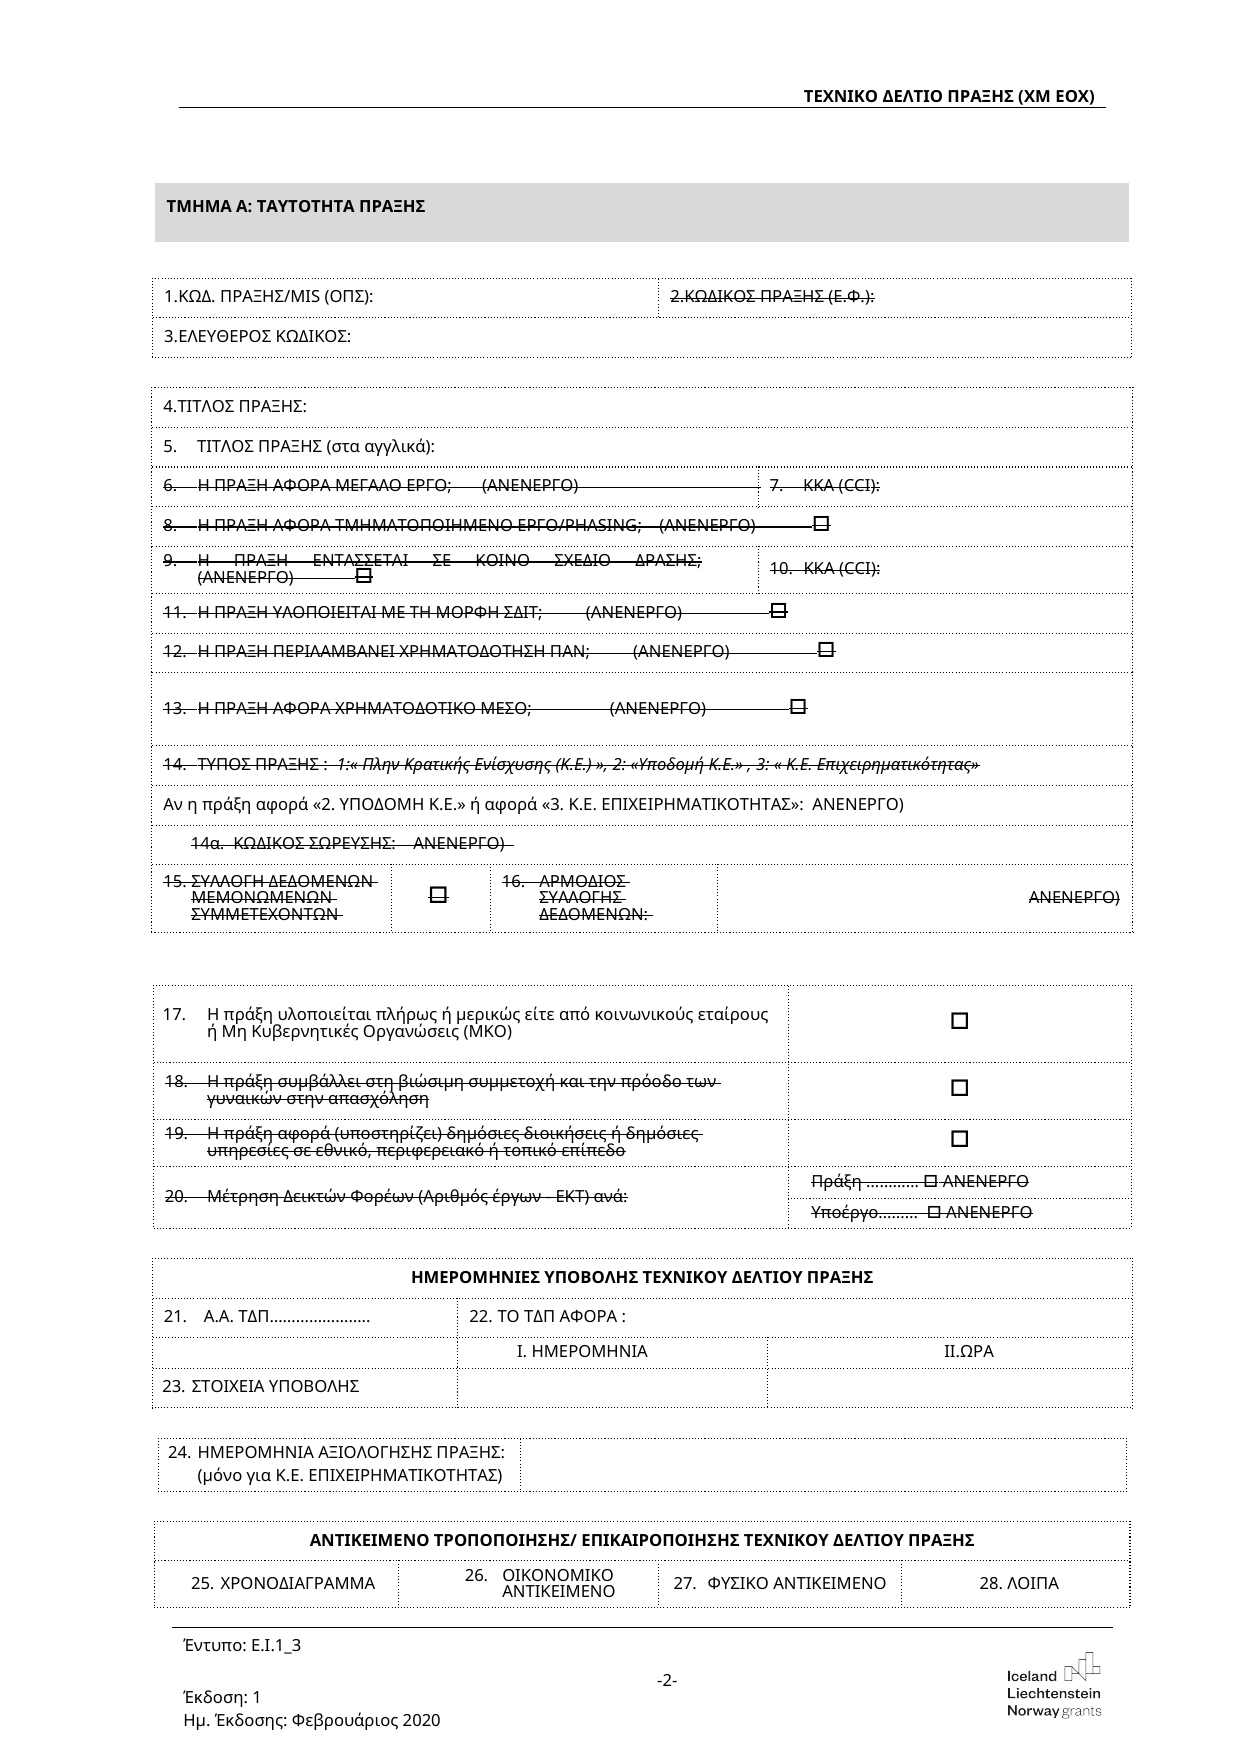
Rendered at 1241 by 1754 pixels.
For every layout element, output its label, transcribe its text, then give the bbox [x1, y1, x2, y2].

table_cell ΣΤΟΙΧΕΙΑ ΥΠΟΒΟΛΗΣ [152, 1368, 458, 1407]
table_cell ΤΙΤΛΟΣ ΠΡΑΞΗΣ (στα αγγλικά): [152, 427, 1133, 466]
table_cell [458, 1368, 768, 1407]
table_header [521, 1438, 1126, 1491]
table_cell Η πράξη αφορά (υποστηρίζει) δημόσιες διοικήσεις ή δημόσιες υπηρεσίες σε εθνικό, περιφερειακό ή τοπικό επίπεδο [153, 1119, 788, 1166]
table_header Η πράξη υλοποιείται πλήρως ή μερικώς είτε από κοινωνικούς εταίρους ή Μη Κυβερνητικές Οργανώσεις (ΜΚΟ) [153, 985, 788, 1062]
table_cell [152, 1337, 458, 1367]
table_cell ΩΡΑ [768, 1337, 1132, 1367]
table_cell Μέτρηση Δεικτών Φορέων (Αριθμός έργων - ΕΚΤ) ανά: [153, 1166, 788, 1228]
table_header [788, 985, 1131, 1062]
table_cell ΚΚΑ (CCI): [758, 546, 1133, 593]
table_cell ΚΚΑ (CCI): [758, 466, 1133, 506]
table_cell Η ΠΡΑΞΗ ΑΦΟΡΑ ΤΜΗΜΑΤΟΠΟΙΗΜΕΝΟ ΕΡΓΟ/PHASING; (ΑΝΕΝΕΡΓΟ) [152, 506, 1133, 546]
table_header ΚΩΔΙΚΟΣ ΠΡΑΞΗΣ (Ε.Φ.): [659, 278, 1132, 317]
table_cell Η ΠΡΑΞΗ ΠΕΡΙΛΑΜΒΑΝΕΙ ΧΡΗΜΑΤΟΔΟΤΗΣΗ ΠΑΝ; (ΑΝΕΝΕΡΓΟ) [152, 633, 1133, 672]
table_cell Πράξη ………… ΑΝΕΝΕΡΓΟ [788, 1166, 1131, 1197]
table_cell [392, 864, 491, 932]
table_cell ΤΥΠΟΣ ΠΡΑΞΗΣ : 1:« Πλην Κρατικής Ενίσχυσης (Κ.Ε.) », 2: «Υποδομή Κ.Ε.» , 3: « Κ.Ε. Επιχειρηματικότητας» [152, 745, 1133, 785]
table_cell ΕΛΕΥΘΕΡΟΣ ΚΩΔΙΚΟΣ: [153, 317, 1132, 357]
table_cell 14α. ΚΩΔΙΚΟΣ ΣΩΡΕΥΣΗΣ: ΑΝΕΝΕΡΓΟ) [152, 825, 1133, 864]
table_cell ΑΡΜΟΔΙΟΣ ΣΥΛΛΟΓΗΣ ΔΕΔΟΜΕΝΩΝ: [491, 864, 717, 932]
table_cell ΑΝΕΝΕΡΓΟ) [717, 864, 1133, 932]
table_cell Υποέργο……… ΑΝΕΝΕΡΓΟ [788, 1198, 1131, 1228]
table_cell [768, 1368, 1132, 1407]
table_header ΑΝΤΙΚΕΙΜΕΝΟ ΤΡΟΠΟΠΟΙΗΣΗΣ/ ΕΠΙΚΑΙΡΟΠΟΙΗΣΗΣ ΤΕΧΝΙΚΟΥ ΔΕΛΤΙΟΥ ΠΡΑΞΗΣ [155, 1521, 1130, 1560]
table_header ΚΩΔ. ΠΡΑΞΗΣ/MIS (ΟΠΣ): [153, 278, 659, 317]
table_cell Η ΠΡΑΞΗ ΑΦΟΡΑ ΜΕΓΑΛΟ ΕΡΓΟ; (ΑΝΕΝΕΡΓΟ) [152, 466, 758, 506]
table_cell ΤΟ ΤΔΠ ΑΦΟΡΑ : [458, 1298, 1132, 1337]
table_cell Η ΠΡΑΞΗ ΑΦΟΡΑ ΧΡΗΜΑΤΟΔΟΤΙΚΟ ΜΕΣΟ; (ΑΝΕΝΕΡΓΟ) [152, 672, 1133, 745]
table_cell ΣΥΛΛΟΓΗ ΔΕΔΟΜΕΝΩΝ ΜΕΜΟΝΩΜΕΝΩΝ ΣΥΜΜΕΤΕΧΟΝΤΩΝ [152, 864, 392, 932]
table_header ΗΜΕΡΟΜΗΝΙΑ ΑΞΙΟΛΟΓΗΣΗΣ ΠΡΑΞΗΣ: (μόνο για Κ.Ε. ΕΠΙΧΕΙΡΗΜΑΤΙΚΟΤΗΤΑΣ) [158, 1438, 521, 1491]
table_header ΤΜΗΜΑ Α: ΤΑΥΤΟΤΗΤΑ ΠΡΑΞΗΣ [155, 183, 1129, 242]
table_cell ΛΟΙΠΑ [902, 1560, 1130, 1607]
table_cell Η ΠΡΑΞΗ ΕΝΤΑΣΣΕΤΑΙ ΣΕ ΚΟΙΝΟ ΣΧΕΔΙΟ ΔΡΑΣΗΣ; (ΑΝΕΝΕΡΓΟ) [152, 546, 758, 593]
table_cell ΟΙΚΟΝΟΜΙΚΟ ΑΝΤΙΚΕΙΜΕΝΟ [398, 1560, 658, 1607]
picture [1007, 1652, 1102, 1719]
table_cell ΗΜΕΡΟΜΗΝΙΑ [458, 1337, 768, 1367]
table_cell ΦΥΣΙΚΟ ΑΝΤΙΚΕΙΜΕΝΟ [658, 1560, 902, 1607]
table_cell Α.Α. ΤΔΠ………………….. [152, 1298, 458, 1337]
table_cell [788, 1119, 1131, 1166]
table_header ΤΙΤΛΟΣ ΠΡΑΞΗΣ: [152, 387, 1133, 427]
table_cell ΧΡΟΝΟΔΙΑΓΡΑΜΜΑ [155, 1560, 398, 1607]
table_header ΗΜΕΡΟΜΗΝΙΕΣ ΥΠΟΒΟΛΗΣ ΤΕΧΝΙΚΟΥ ΔΕΛΤΙΟΥ ΠΡΑΞΗΣ [152, 1258, 1132, 1298]
table_cell Η ΠΡΑΞΗ ΥΛΟΠΟΙΕΙΤΑΙ ΜΕ ΤΗ ΜΟΡΦΗ ΣΔΙΤ; (ΑΝΕΝΕΡΓΟ) [152, 593, 1133, 632]
table_cell Αν η πράξη αφορά «2. ΥΠΟΔΟΜΗ Κ.Ε.» ή αφορά «3. Κ.Ε. ΕΠΙΧΕIΡΗΜΑΤΙΚΟΤΗΤΑΣ»: ΑΝΕΝΕΡΓΟ) [152, 785, 1133, 824]
table_cell [788, 1062, 1131, 1119]
table_cell Η πράξη συμβάλλει στη βιώσιμη συμμετοχή και την πρόοδο των γυναικών στην απασχόληση [153, 1062, 788, 1119]
